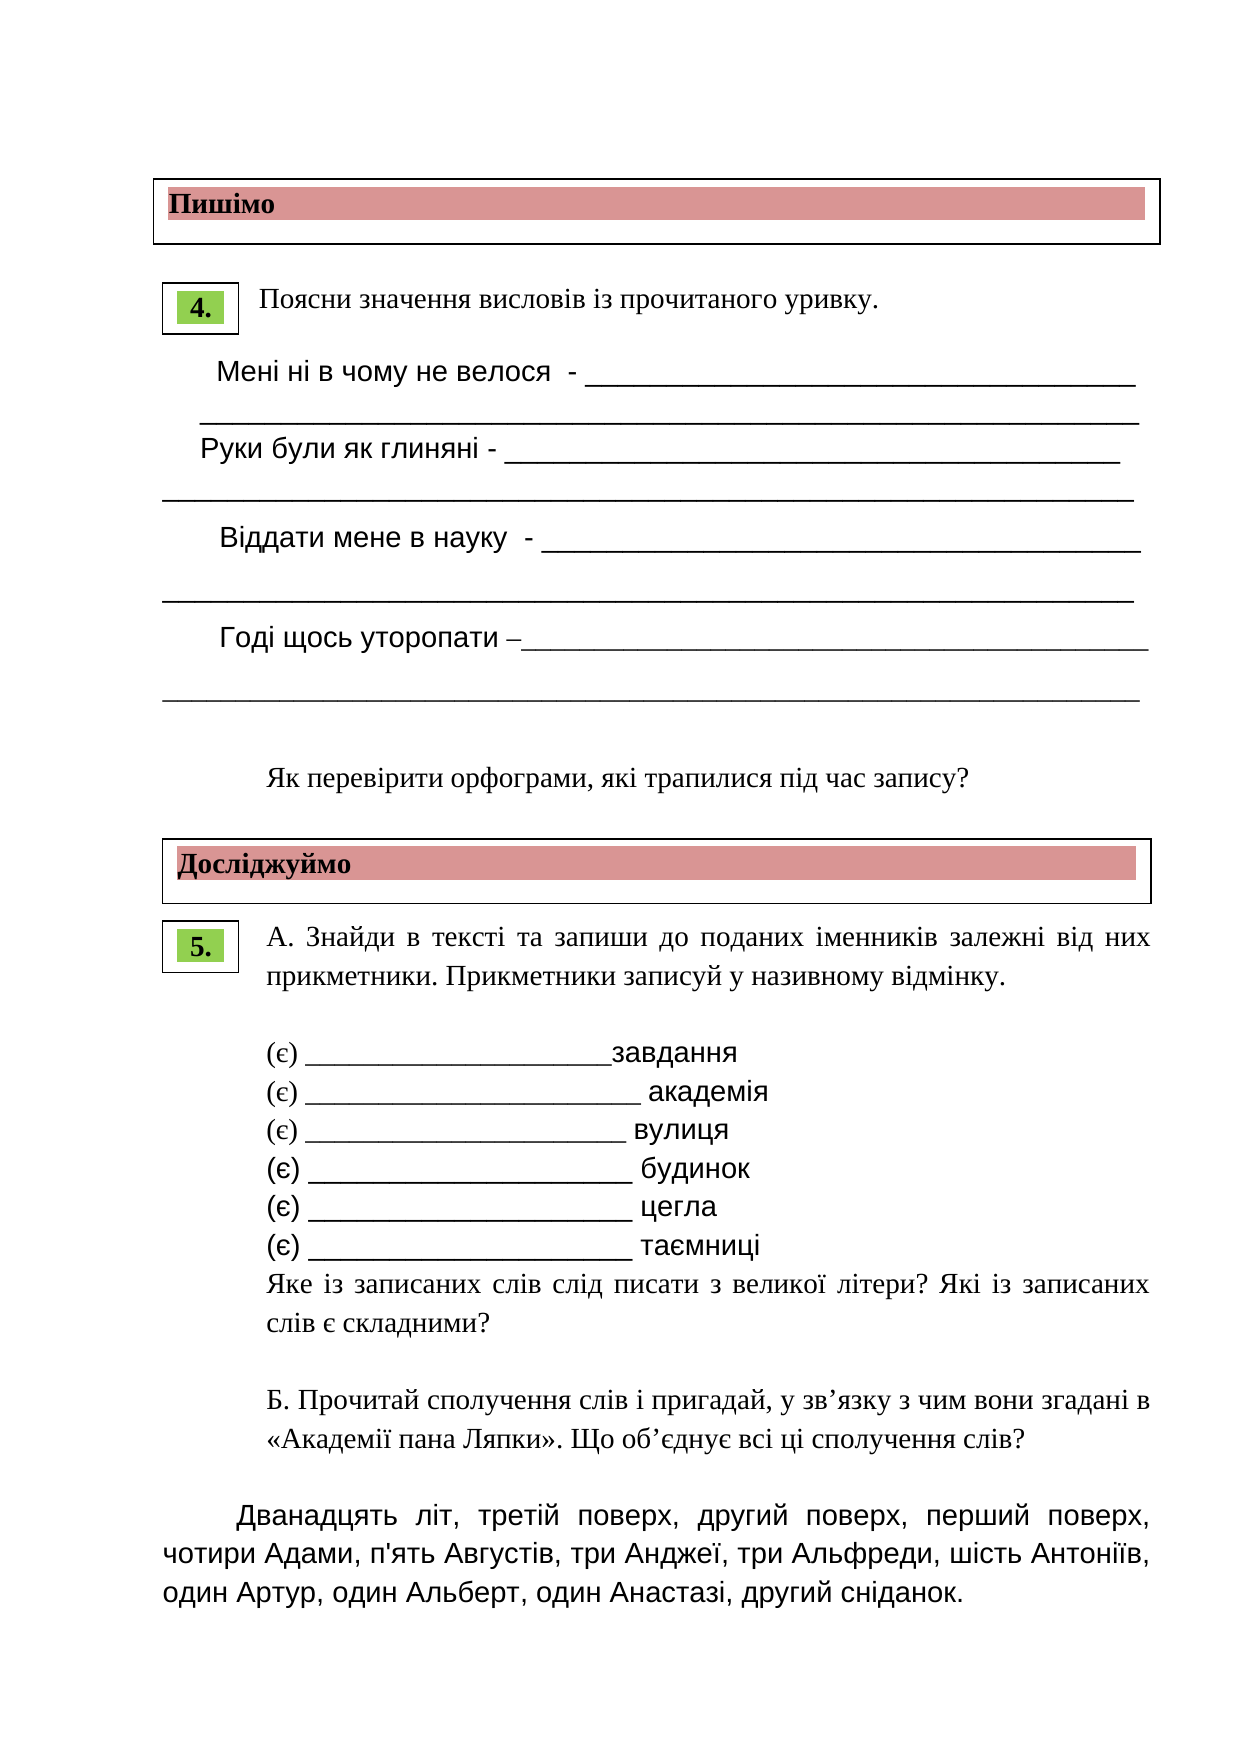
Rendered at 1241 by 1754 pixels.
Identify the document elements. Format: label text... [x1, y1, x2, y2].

list Поясни значення висловів із прочитаного уривку. [214, 281, 1152, 315]
text Мені ні в чому не велося - __________________________________ [200, 354, 1152, 387]
text ___________________________________________________________________ [162, 671, 1152, 704]
text Віддати мене в науку - _____________________________________ ____________________________________________________________ [162, 520, 1152, 604]
text (є) ______________________ вулиця [266, 1112, 1152, 1146]
text Годі щось уторопати –___________________________________________ [162, 620, 1152, 654]
text (є) ____________________ цегла [266, 1189, 1152, 1223]
text Яке із записаних слів слід писати з великої літери? Які із записаних слів є складними? [266, 1267, 1152, 1339]
text А. Знайди в тексті та запиши до поданих іменників залежні від них прикметники. Прикметники записуй у називному відмінку. [266, 919, 1152, 991]
text Дванадцять літ, третій поверх, другий поверх, перший поверх, чотири Адами, п'ять Августів, три Анджеї, три Альфреди, шість Антоніїв, один Артур, один Альберт, один Анастазі, другий сніданок. [162, 1498, 1152, 1608]
text __________________________________________________________ Руки були як глиняні - ______________________________________ [200, 392, 1152, 464]
text (є) ____________________ таємниці [266, 1228, 1152, 1262]
text Як перевірити орфограми, які трапилися під час запису? [266, 760, 1152, 793]
text (є) _______________________ академія [266, 1074, 1152, 1107]
text (є) ____________________ будинок [266, 1151, 1152, 1184]
text ____________________________________________________________ [162, 469, 1152, 503]
text (є) _____________________завдання [266, 1035, 1152, 1069]
text Б. Прочитай сполучення слів і пригадай, у зв’язку з чим вони згадані в «Академії пана Ляпки». Що об’єднує всі ці сполучення слів? [266, 1382, 1152, 1454]
